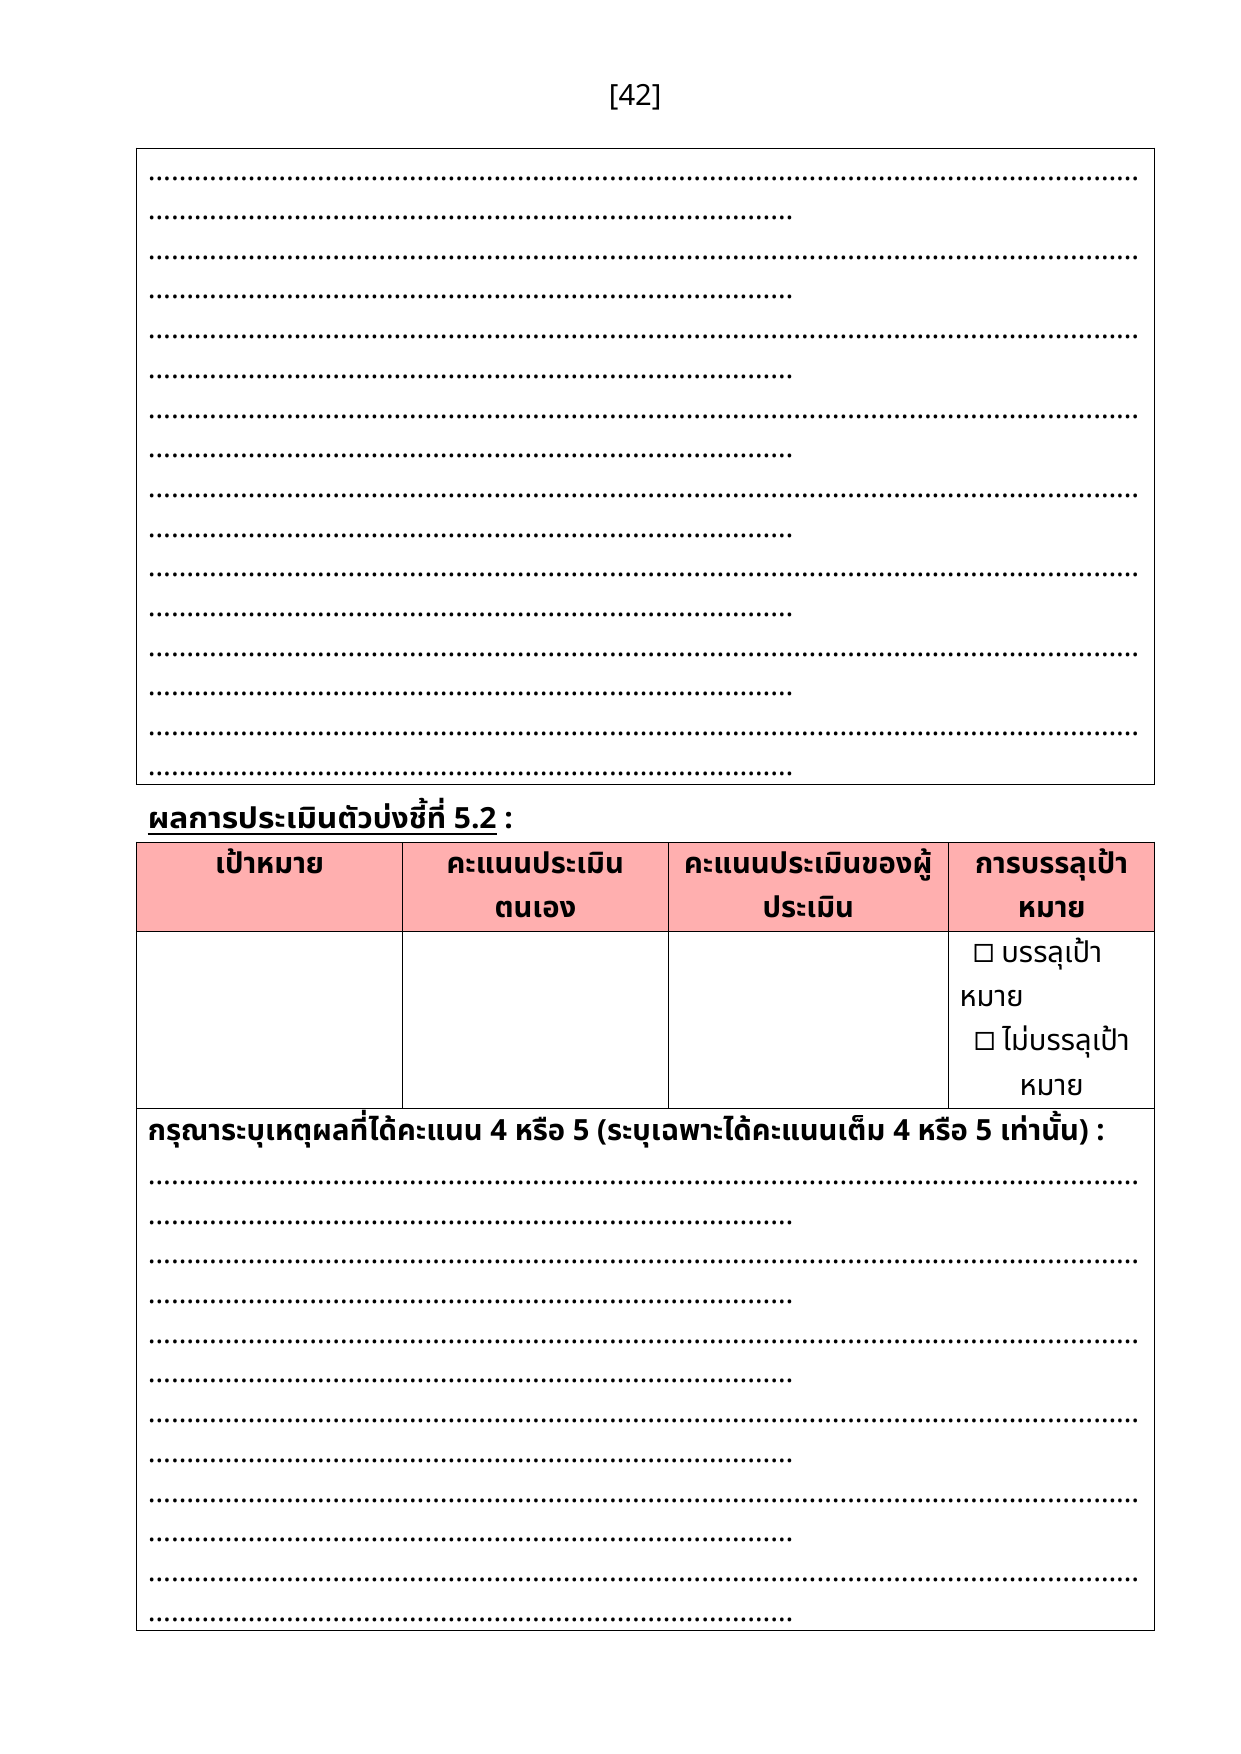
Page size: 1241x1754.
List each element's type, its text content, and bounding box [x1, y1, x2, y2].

table_cell [137, 932, 402, 1108]
text ผลการประเมินตัวบ่งชี้ที่ 5.2 : [148, 797, 1132, 842]
table_header คะแนนประเมินตนเอง [403, 843, 668, 931]
table_header เป้าหมาย [137, 843, 402, 931]
table_header คะแนนประเมินของผู้ประเมิน [669, 843, 948, 931]
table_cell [137, 149, 1154, 784]
table_cell [403, 932, 668, 1108]
table_header การบรรลุเป้าหมาย [949, 843, 1154, 931]
table_cell บรรลุเป้าหมาย ไม่บรรลุเป้าหมาย [949, 932, 1154, 1108]
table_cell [137, 1109, 1154, 1629]
table_cell [669, 932, 948, 1108]
